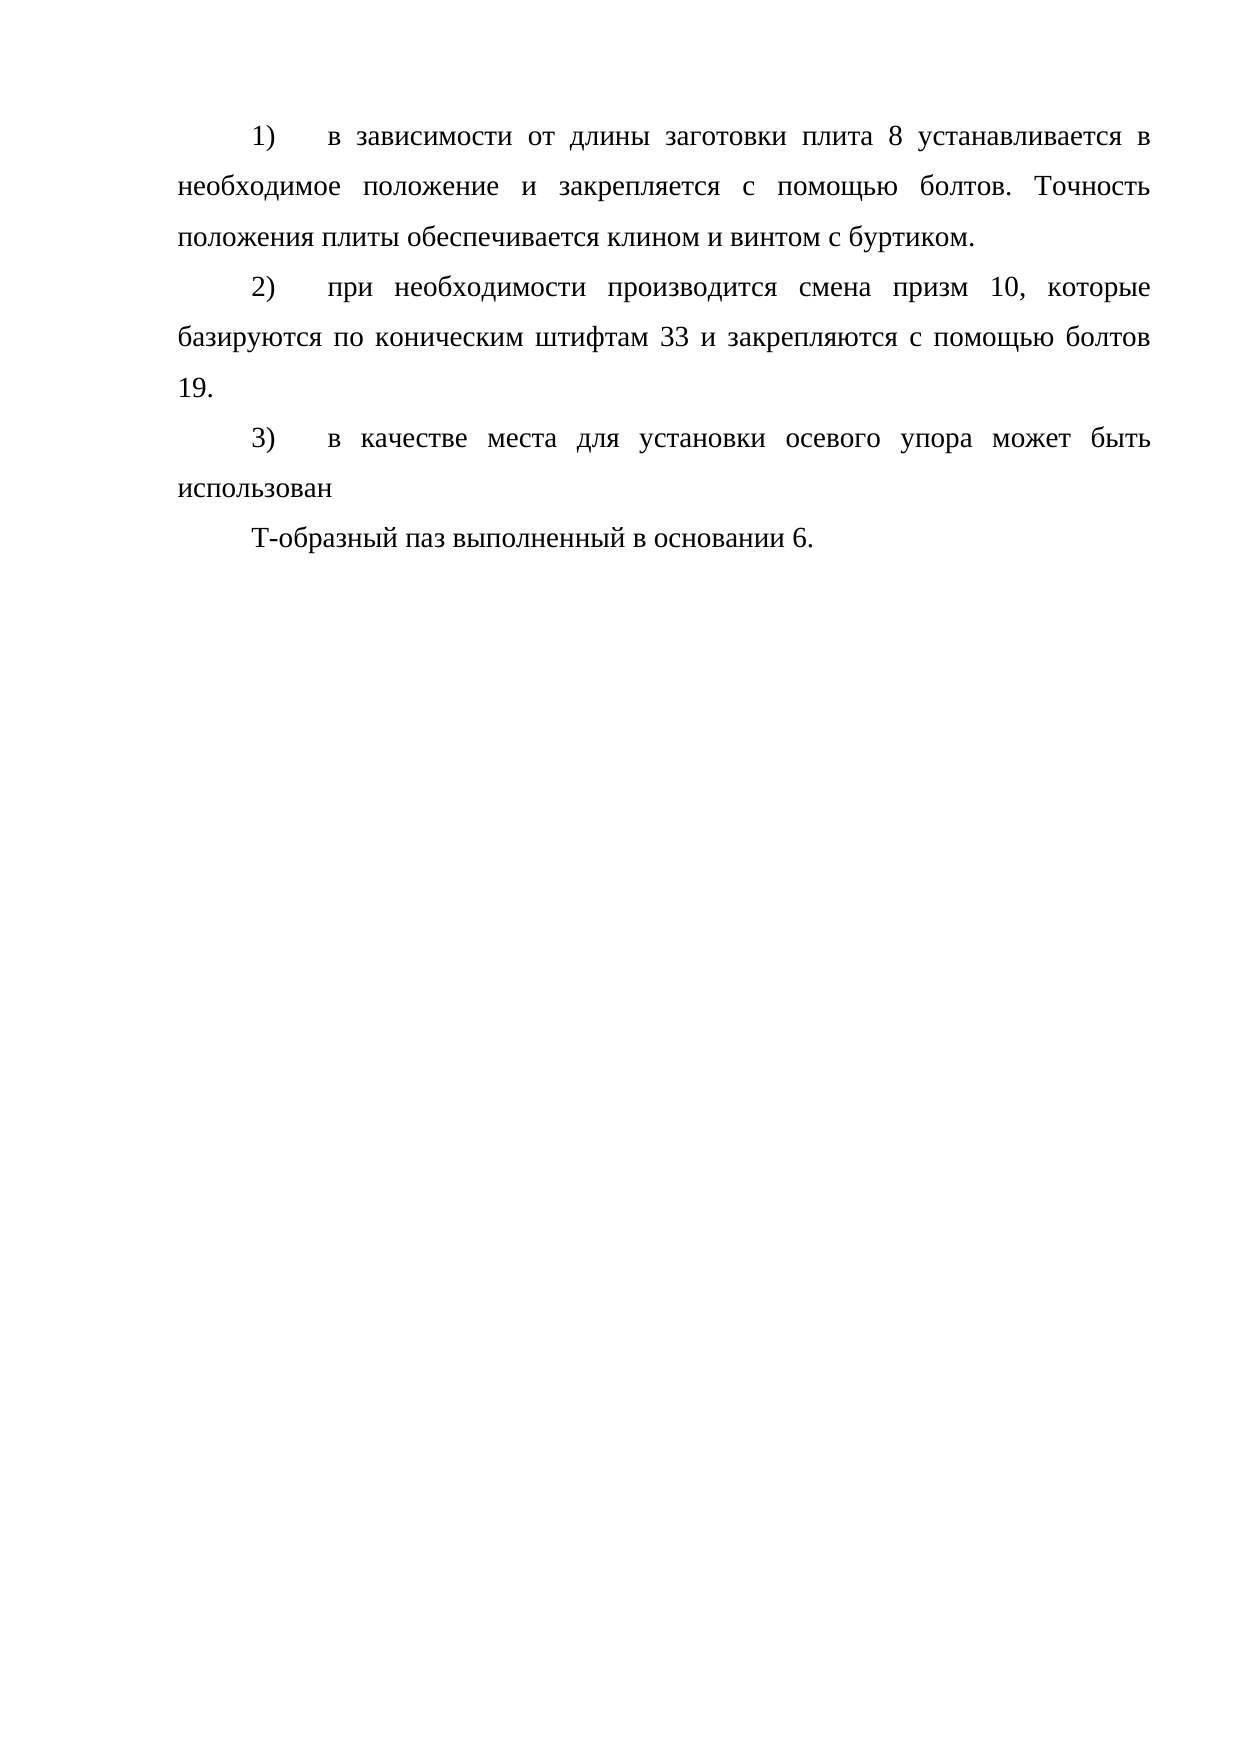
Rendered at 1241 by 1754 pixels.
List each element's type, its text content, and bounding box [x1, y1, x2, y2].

list в качестве места для установки осевого упора может быть использован [177, 420, 1152, 504]
list в зависимости от длины заготовки плита 8 устанавливается в необходимое положение и закрепляется с помощью болтов. Точность положения плиты обеспечивается клином и винтом с буртиком. [177, 118, 1152, 252]
text Т-образный паз выполненный в основании 6. [177, 521, 1152, 554]
list при необходимости производится смена призм 10, которые базируются по коническим штифтам 33 и закрепляются с помощью болтов 19. [177, 269, 1152, 403]
